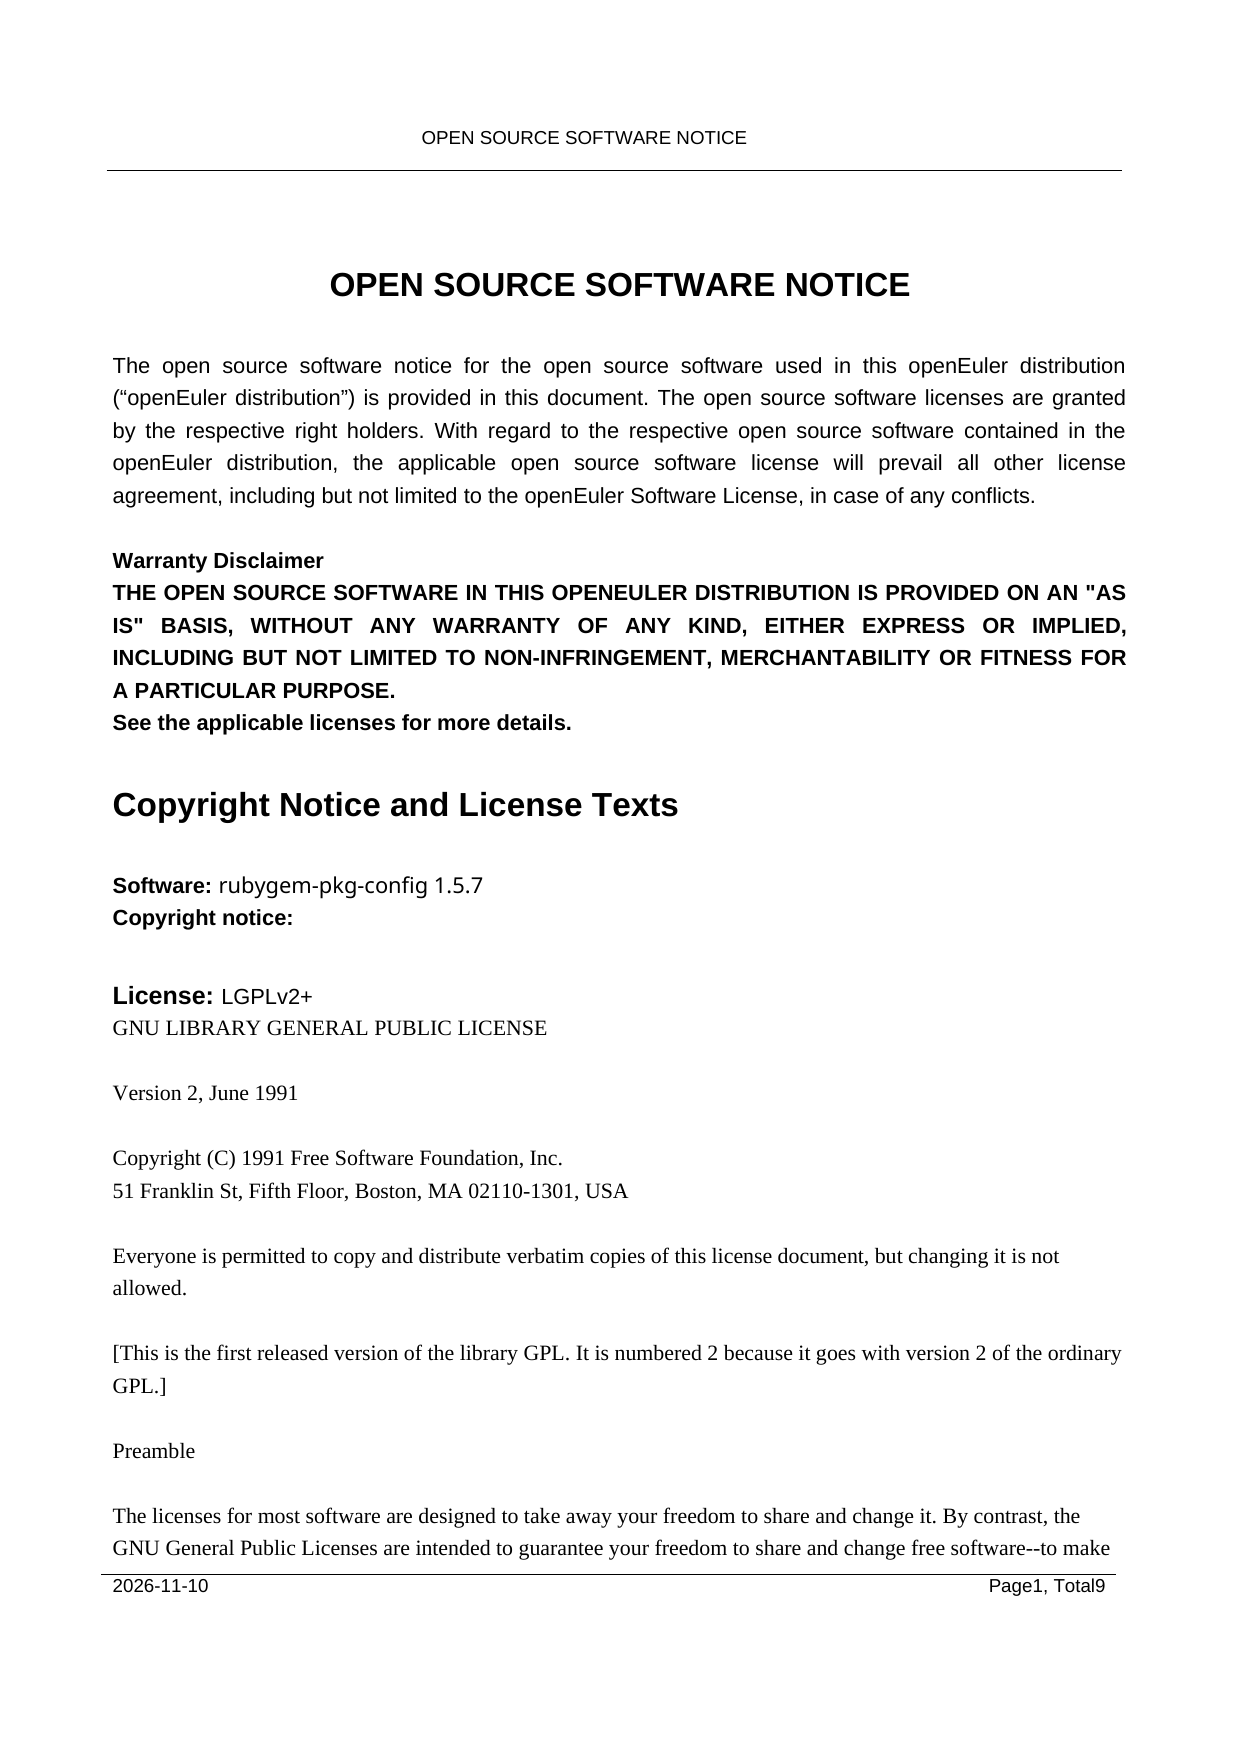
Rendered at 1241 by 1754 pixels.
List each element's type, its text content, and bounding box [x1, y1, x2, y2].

text Warranty Disclaimer [112, 544, 1128, 576]
text Copyright Notice and License Texts [112, 771, 1128, 836]
text The open source software notice for the open source software used in this openEuler distribution (“openEuler distribution”) is provided in this document. The open source software licenses are granted by the respective right holders. With regard to the respective open source software contained in the openEuler distribution, the applicable open source software license will prevail all other license agreement, including but not limited to the openEuler Software License, in case of any conflicts. [112, 349, 1128, 511]
text License: LGPLv2+ [112, 979, 1128, 1012]
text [112, 1012, 1128, 1564]
text OPEN SOURCE SOFTWARE NOTICE [112, 251, 1128, 316]
text Copyright notice: [112, 901, 1128, 934]
text THE OPEN SOURCE SOFTWARE IN THIS OPENEULER DISTRIBUTION IS PROVIDED ON AN "AS IS" BASIS, WITHOUT ANY WARRANTY OF ANY KIND, EITHER EXPRESS OR IMPLIED, INCLUDING BUT NOT LIMITED TO NON-INFRINGEMENT, MERCHANTABILITY OR FITNESS FOR A PARTICULAR PURPOSE. See the applicable licenses for more details. [112, 576, 1128, 739]
title Software: rubygem-pkg-config 1.5.7 [112, 869, 1128, 901]
